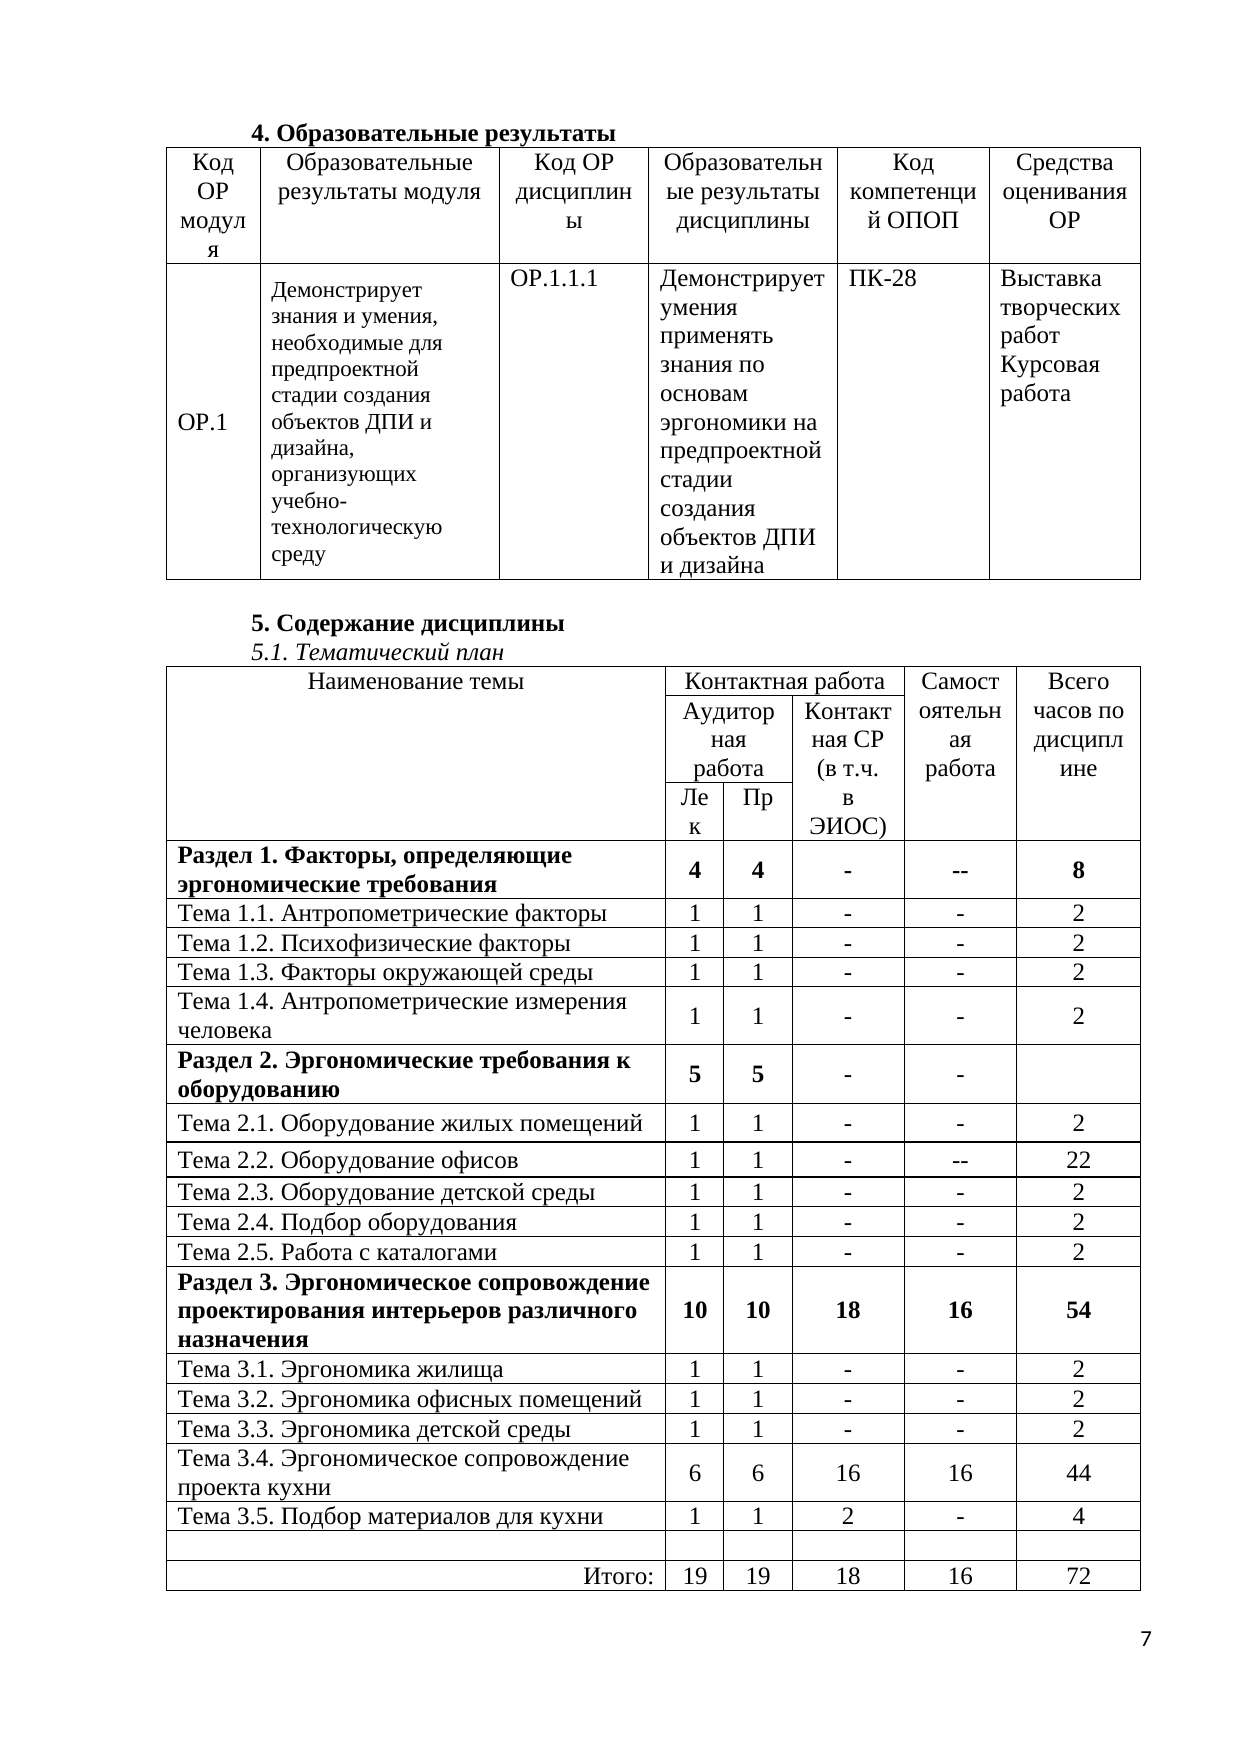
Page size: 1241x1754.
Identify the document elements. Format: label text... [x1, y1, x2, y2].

table_cell Итого: [167, 1561, 665, 1590]
table_header Код ОР модуля [167, 148, 260, 262]
table_cell 5 [666, 1045, 723, 1102]
table_cell 1 [724, 899, 792, 927]
text 5.1. Тематический план [177, 637, 1152, 666]
table_cell 2 [1017, 1178, 1140, 1206]
table_cell 1 [666, 987, 723, 1044]
table_cell 1 [724, 1104, 792, 1141]
table_cell 1 [724, 1414, 792, 1442]
table_cell - [905, 899, 1016, 927]
table_cell - [905, 1104, 1016, 1141]
table_cell 2 [1017, 899, 1140, 927]
table_cell 6 [724, 1444, 792, 1501]
table_cell 10 [666, 1267, 723, 1353]
table_cell 1 [666, 1178, 723, 1206]
table_cell 16 [793, 1444, 904, 1501]
table_cell 1 [666, 928, 723, 957]
table_cell Тема 3.1. Эргономика жилища [167, 1354, 665, 1383]
table_cell 72 [1017, 1561, 1140, 1590]
table_cell 19 [666, 1561, 723, 1590]
table_cell 2 [1017, 1237, 1140, 1266]
table_cell 4 [1017, 1502, 1140, 1530]
table_cell - [905, 1354, 1016, 1383]
table_cell 1 [666, 1354, 723, 1383]
table_cell 1 [666, 1104, 723, 1141]
table_cell Тема 2.3. Оборудование детской среды [167, 1178, 665, 1206]
table_cell [724, 1531, 792, 1560]
table_cell 1 [724, 1143, 792, 1176]
table_cell - [793, 1143, 904, 1176]
table_cell - [905, 1045, 1016, 1102]
table_cell [905, 1531, 1016, 1560]
table_cell Раздел 1. Факторы, определяющие эргономические требования [167, 841, 665, 898]
table_cell [167, 1531, 665, 1560]
table_cell ПК-28 [838, 264, 989, 579]
table_header Образовательные результаты дисциплины [649, 148, 837, 262]
table_cell [793, 1531, 904, 1560]
table_cell - [905, 928, 1016, 957]
table_cell - [905, 1237, 1016, 1266]
table_header Код ОР дисциплины [500, 148, 648, 262]
table_cell 18 [793, 1267, 904, 1353]
table_cell - [793, 1178, 904, 1206]
table_cell 8 [1017, 841, 1140, 898]
table_cell 1 [666, 1207, 723, 1236]
table_cell - [905, 1384, 1016, 1413]
table_cell 2 [1017, 958, 1140, 986]
table_cell Раздел 2. Эргономические требования к оборудованию [167, 1045, 665, 1102]
table_cell Тема 1.3. Факторы окружающей среды [167, 958, 665, 986]
table_cell - [793, 1207, 904, 1236]
table_cell Лек [666, 783, 723, 840]
table_cell -- [905, 1143, 1016, 1176]
table_cell Тема 3.3. Эргономика детской среды [167, 1414, 665, 1442]
table_cell 1 [724, 1384, 792, 1413]
table_cell 1 [666, 899, 723, 927]
table_cell - [793, 987, 904, 1044]
table_cell - [793, 1045, 904, 1102]
table_cell 1 [666, 1143, 723, 1176]
table_cell Демонстрирует умения применять знания по основам эргономики на предпроектной стадии создания объектов ДПИ и дизайна [649, 264, 837, 579]
table_cell - [793, 1354, 904, 1383]
table_cell Тема 2.5. Работа с каталогами [167, 1237, 665, 1266]
table_header Код компетенций ОПОП [838, 148, 989, 262]
table_cell -- [905, 841, 1016, 898]
table_cell 1 [666, 1414, 723, 1442]
table_cell [666, 1531, 723, 1560]
table_cell Выставка творческих работ Курсовая работа [990, 264, 1140, 579]
table_cell 2 [1017, 987, 1140, 1044]
table_cell - [793, 958, 904, 986]
table_cell - [905, 1502, 1016, 1530]
table_cell - [793, 841, 904, 898]
table_cell [1017, 1531, 1140, 1560]
table_cell 4 [666, 841, 723, 898]
table_cell 16 [905, 1267, 1016, 1353]
table_cell Тема 3.5. Подбор материалов для кухни [167, 1502, 665, 1530]
table_cell 1 [724, 1207, 792, 1236]
text 5. Содержание дисциплины [177, 608, 1152, 637]
table_cell - [905, 1414, 1016, 1442]
table_header Наименование темы [167, 667, 665, 840]
table_cell 5 [724, 1045, 792, 1102]
table_cell 2 [1017, 1384, 1140, 1413]
table_cell 1 [724, 928, 792, 957]
table_cell 2 [1017, 1104, 1140, 1141]
table_cell [1017, 1045, 1140, 1102]
table_cell - [793, 899, 904, 927]
table_cell 2 [1017, 1414, 1140, 1442]
table_cell - [905, 958, 1016, 986]
table_cell 6 [666, 1444, 723, 1501]
table_cell 18 [793, 1561, 904, 1590]
table_cell - [793, 928, 904, 957]
table_cell 44 [1017, 1444, 1140, 1501]
table_cell 22 [1017, 1143, 1140, 1176]
table_cell 1 [724, 958, 792, 986]
table_cell 1 [666, 1237, 723, 1266]
table_cell 1 [666, 1502, 723, 1530]
table_cell 1 [724, 1354, 792, 1383]
table_cell - [905, 1207, 1016, 1236]
table_cell Демонстрирует знания и умения, необходимые для предпроектной стадии создания объектов ДПИ и дизайна, организующих учебно-технологическую среду [261, 264, 499, 579]
table_header Самостоятельная работа [905, 667, 1016, 840]
table_cell - [793, 1104, 904, 1141]
table_cell 1 [666, 958, 723, 986]
table_cell 19 [724, 1561, 792, 1590]
table_cell 54 [1017, 1267, 1140, 1353]
table_cell Раздел 3. Эргономическое сопровождение проектирования интерьеров различного назначения [167, 1267, 665, 1353]
table_cell Тема 2.2. Оборудование офисов [167, 1143, 665, 1176]
table_cell Аудиторная работа [666, 696, 792, 782]
table_cell Тема 3.2. Эргономика офисных помещений [167, 1384, 665, 1413]
table_cell 16 [905, 1444, 1016, 1501]
table_cell Тема 1.1. Антропометрические факторы [167, 899, 665, 927]
table_cell 1 [666, 1384, 723, 1413]
table_cell 2 [1017, 928, 1140, 957]
table_cell - [793, 1414, 904, 1442]
table_cell 1 [724, 1178, 792, 1206]
table_cell 1 [724, 1237, 792, 1266]
table_cell - [793, 1384, 904, 1413]
table_cell 1 [724, 987, 792, 1044]
table_cell Тема 2.1. Оборудование жилых помещений [167, 1104, 665, 1141]
table_cell ОР.1 [167, 264, 260, 579]
table_header Средства оценивания ОР [990, 148, 1140, 262]
table_cell Тема 3.4. Эргономическое сопровождение проекта кухни [167, 1444, 665, 1501]
table_cell ОР.1.1.1 [500, 264, 648, 579]
table_header Образовательные результаты модуля [261, 148, 499, 262]
table_cell - [793, 1237, 904, 1266]
table_cell Тема 2.4. Подбор оборудования [167, 1207, 665, 1236]
text 4. Образовательные результаты [177, 118, 1152, 147]
table_cell 4 [724, 841, 792, 898]
table_header Всего часов по дисциплине [1017, 667, 1140, 840]
table_cell 2 [1017, 1354, 1140, 1383]
table_cell Тема 1.2. Психофизические факторы [167, 928, 665, 957]
table_cell - [905, 1178, 1016, 1206]
table_cell 2 [1017, 1207, 1140, 1236]
table_cell Контактная СР (в т.ч. в ЭИОС) [793, 696, 904, 840]
table_cell 2 [793, 1502, 904, 1530]
table_cell Пр [724, 783, 792, 840]
table_cell Тема 1.4. Антропометрические измерения человека [167, 987, 665, 1044]
table_cell 16 [905, 1561, 1016, 1590]
table_header Контактная работа [666, 667, 904, 695]
table_cell - [905, 987, 1016, 1044]
table_cell 1 [724, 1502, 792, 1530]
table_cell 10 [724, 1267, 792, 1353]
